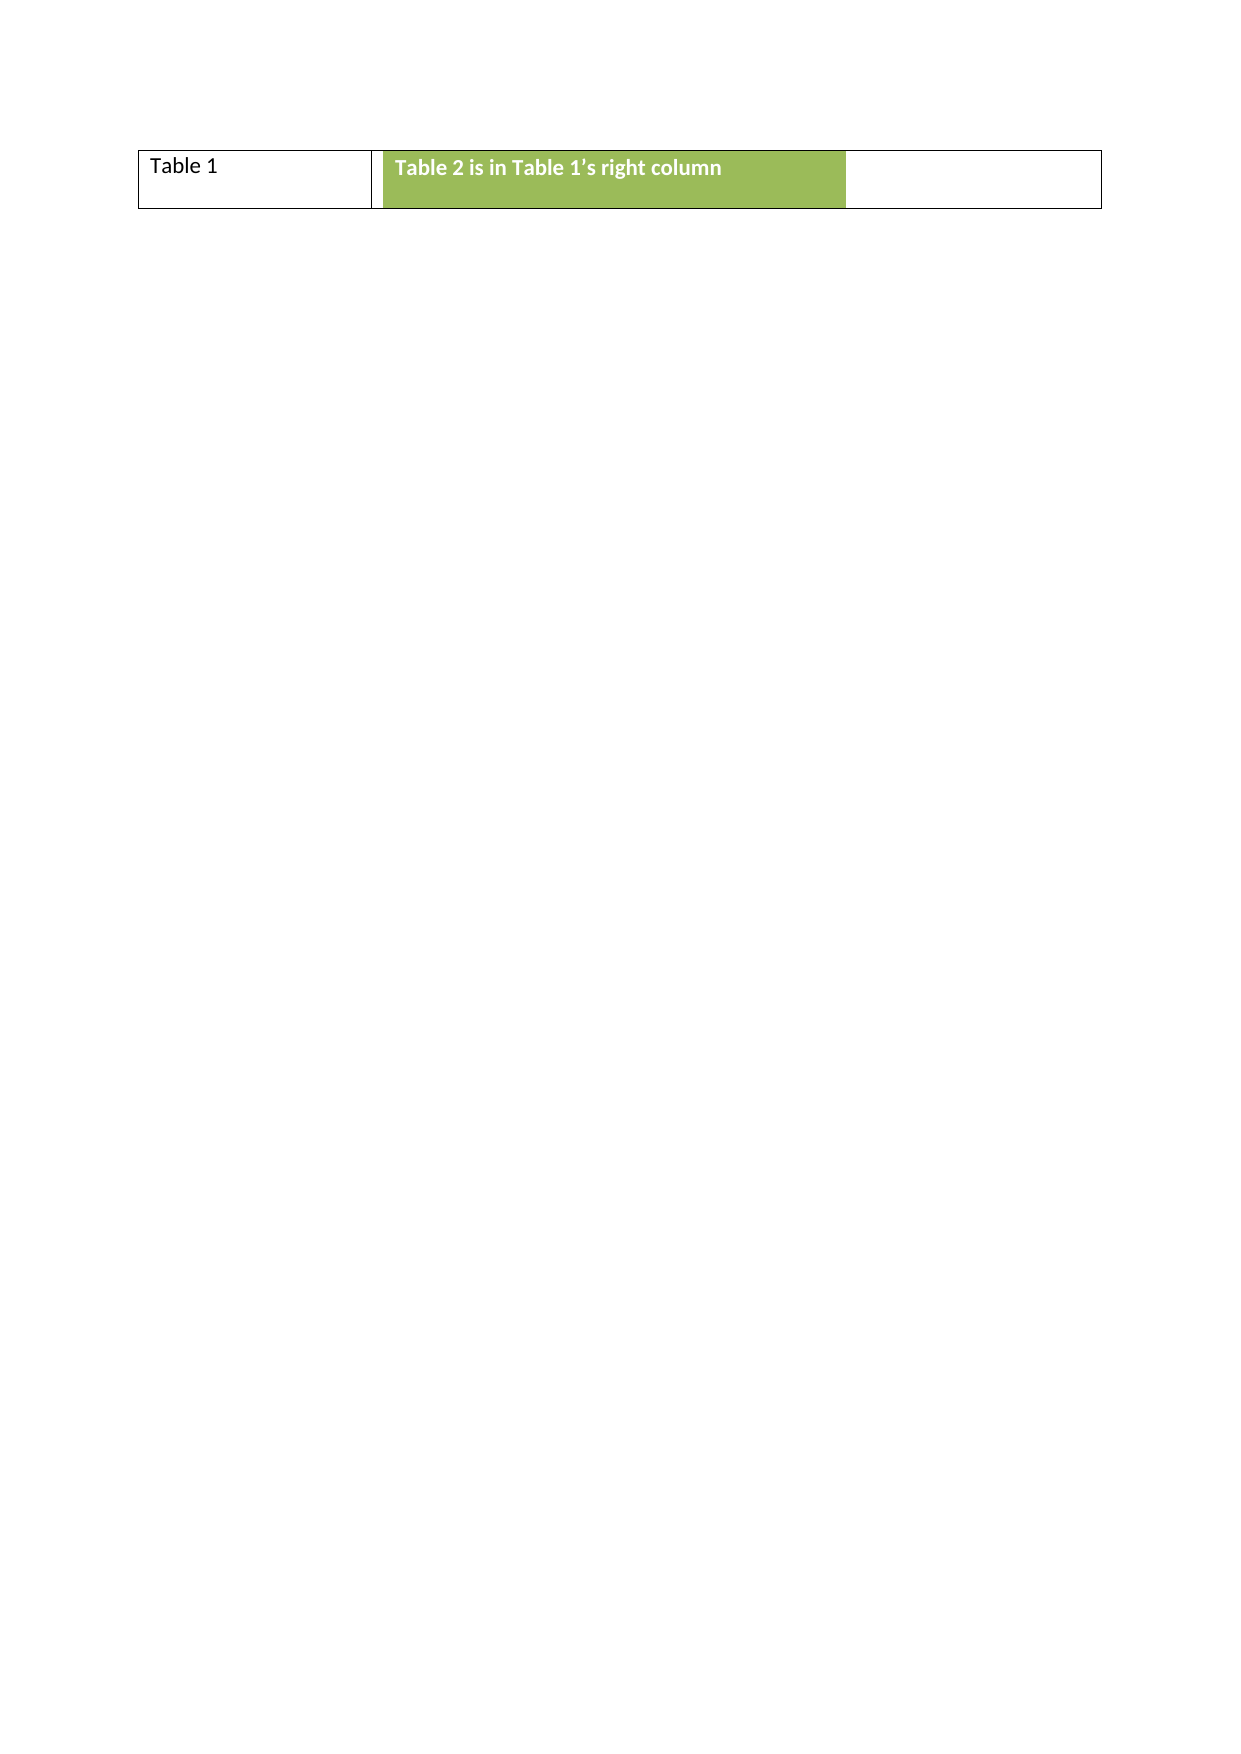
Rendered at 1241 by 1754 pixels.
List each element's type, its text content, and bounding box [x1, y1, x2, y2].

table_header [372, 151, 383, 208]
table_header [846, 151, 1101, 208]
table_header Table 1 [139, 151, 371, 208]
